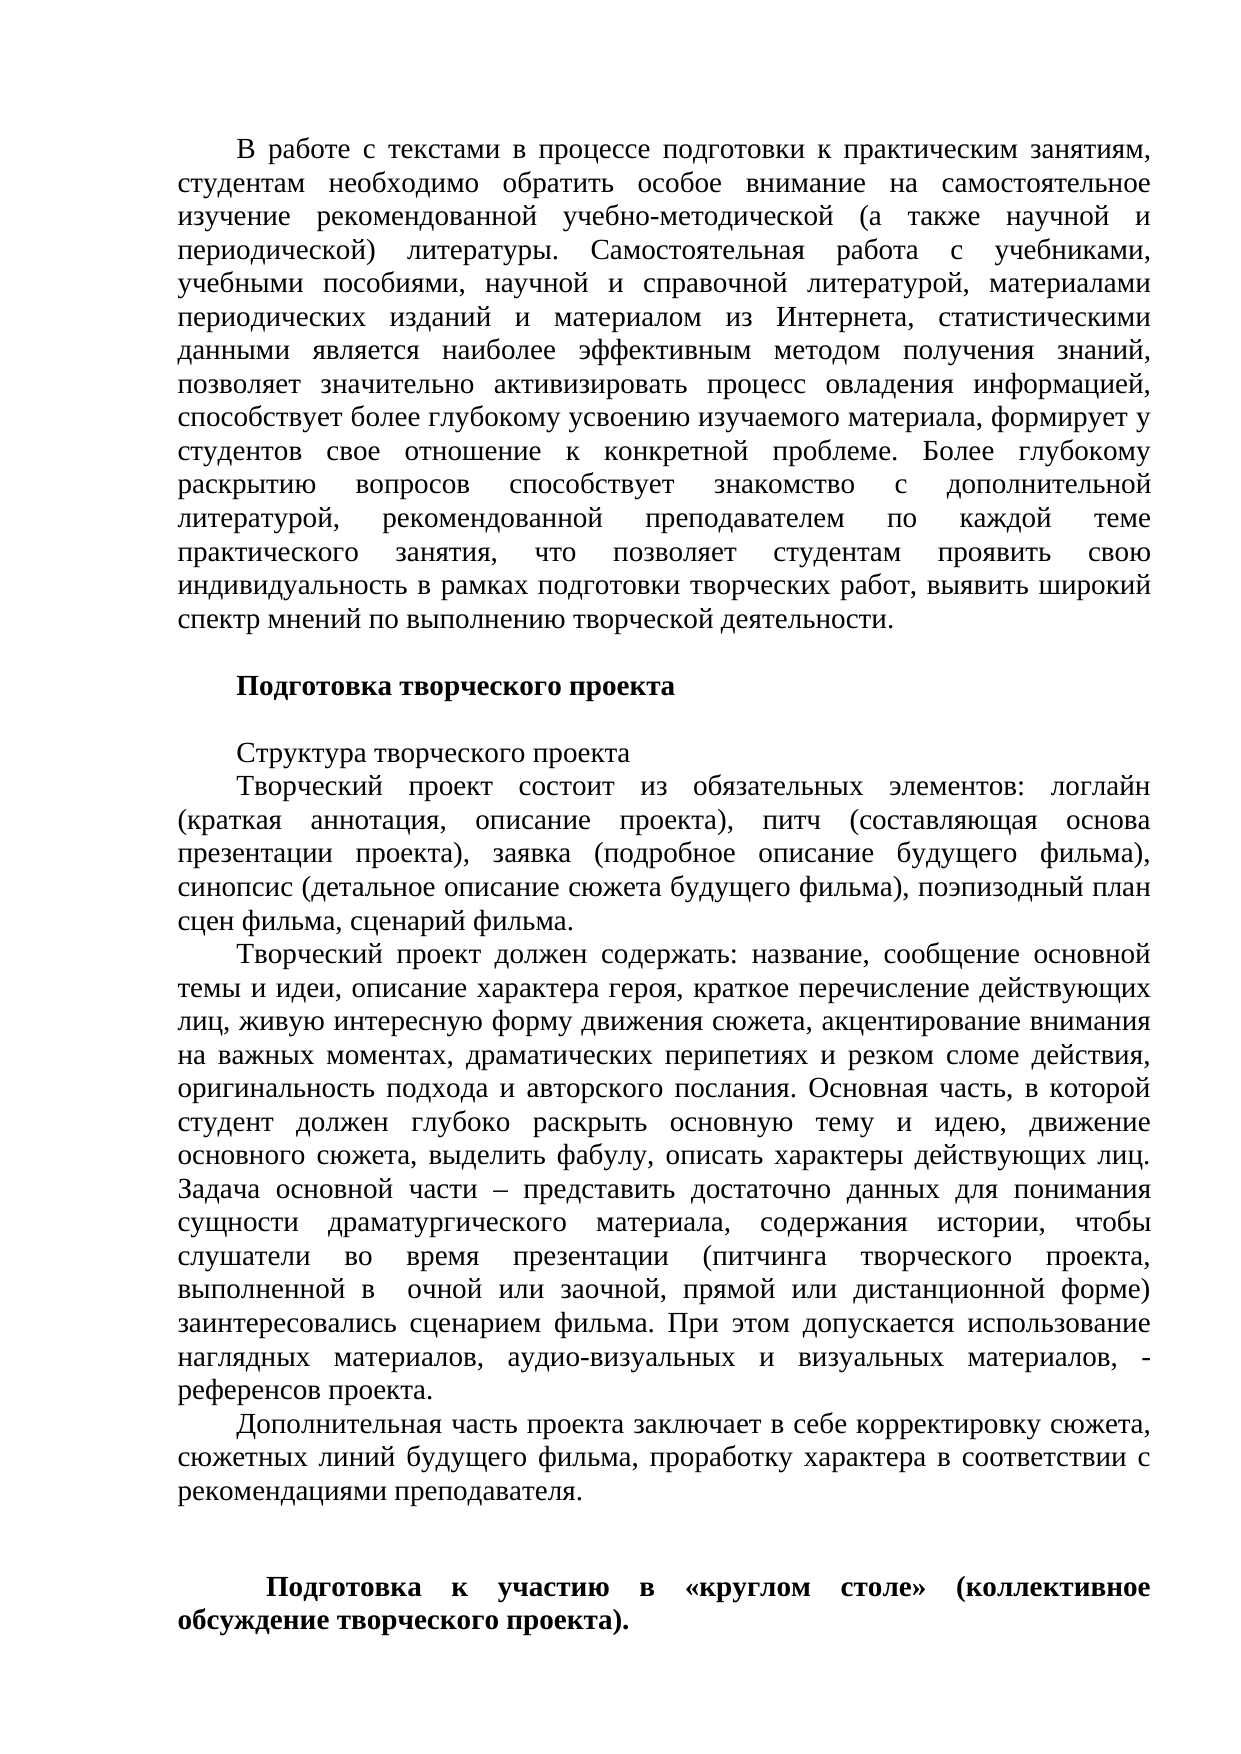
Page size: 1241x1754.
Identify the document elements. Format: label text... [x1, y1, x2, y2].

text Подготовка к участию в «круглом столе» (коллективное обсуждение творческого проекта). [177, 1569, 1152, 1636]
text Дополнительная часть проекта заключает в себе корректировку сюжета, сюжетных линий будущего фильма, проработку характера в соответствии с рекомендациями преподавателя. [177, 1406, 1152, 1506]
text В работе с текстами в процессе подготовки к практическим занятиям, студентам необходимо обратить особое внимание на самостоятельное изучение рекомендованной учебно-методической (а также научной и периодической) литературы. Самостоятельная работа с учебниками, учебными пособиями, научной и справочной литературой, материалами периодических изданий и материалом из Интернета, статистическими данными является наиболее эффективным методом получения знаний, позволяет значительно активизировать процесс овладения информацией, способствует более глубокому усвоению изучаемого материала, формирует у студентов свое отношение к конкретной проблеме. Более глубокому раскрытию вопросов способствует знакомство с дополнительной литературой, рекомендованной преподавателем по каждой теме практического занятия, что позволяет студентам проявить свою индивидуальность в рамках подготовки творческих работ, выявить широкий спектр мнений по выполнению творческой деятельности. [177, 131, 1152, 634]
text Подготовка творческого проекта [177, 668, 1152, 701]
text Творческий проект состоит из обязательных элементов: логлайн (краткая аннотация, описание проекта), питч (составляющая основа презентации проекта), заявка (подробное описание будущего фильма), синопсис (детальное описание сюжета будущего фильма), поэпизодный план сцен фильма, сценарий фильма. [177, 768, 1152, 936]
text Творческий проект должен содержать: название, сообщение основной темы и идеи, описание характера героя, краткое перечисление действующих лиц, живую интересную форму движения сюжета, акцентирование внимания на важных моментах, драматических перипетиях и резком сломе действия, оригинальность подхода и авторского послания. Основная часть, в которой студент должен глубоко раскрыть основную тему и идею, движение основного сюжета, выделить фабулу, описать характеры действующих лиц. Задача основной части – представить достаточно данных для понимания сущности драматургического материала, содержания истории, чтобы слушатели во время презентации (питчинга творческого проекта, выполненной в очной или заочной, прямой или дистанционной форме) заинтересовались сценарием фильма. При этом допускается использование наглядных материалов, аудио-визуальных и визуальных материалов, - референсов проекта. [177, 936, 1152, 1406]
text Структура творческого проекта [177, 735, 1152, 768]
